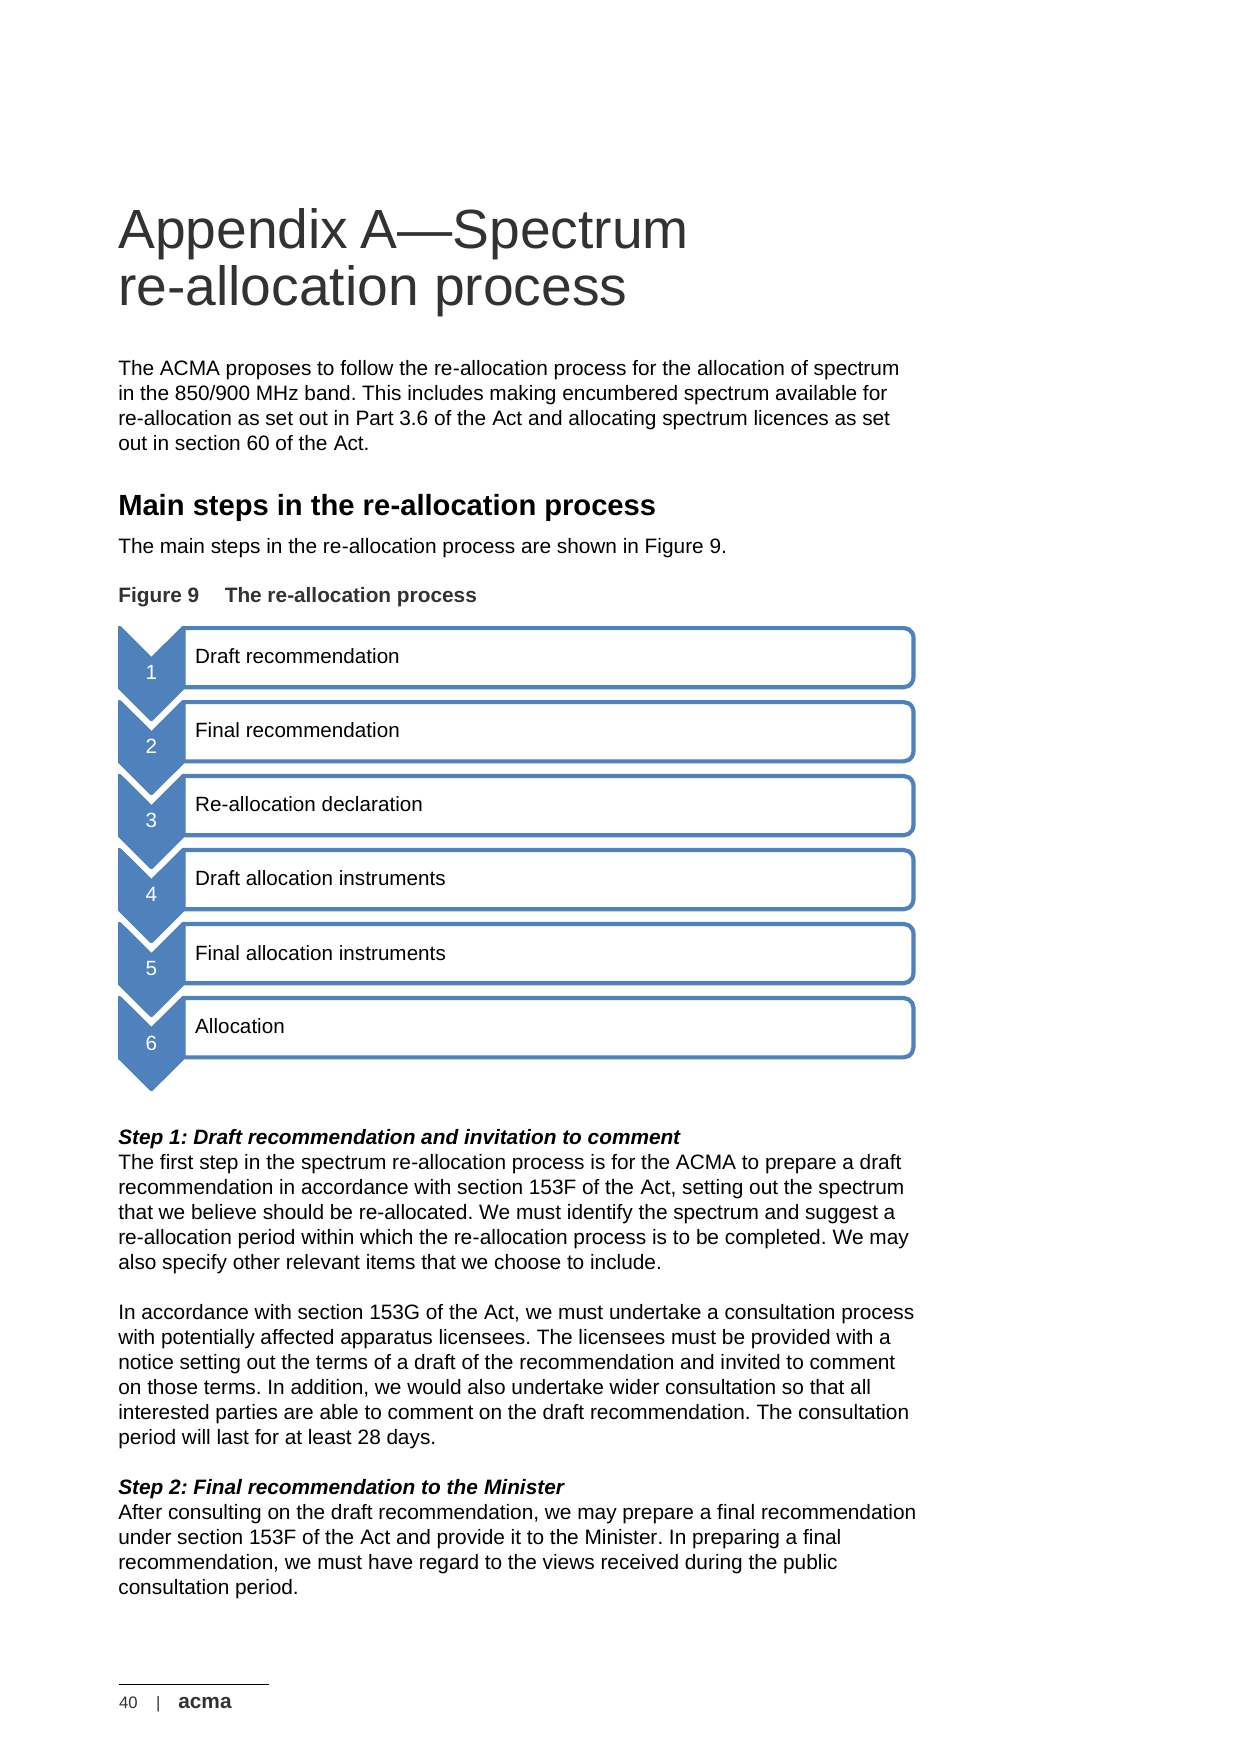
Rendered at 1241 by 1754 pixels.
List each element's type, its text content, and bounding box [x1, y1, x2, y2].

text The first step in the spectrum re-allocation process is for the ACMA to prepare a draft recommendation in accordance with section 153F of the Act, setting out the spectrum that we believe should be re-allocated. We must identify the spectrum and suggest a re-allocation period within which the re-allocation process is to be completed. We may also specify other relevant items that we choose to include. [118, 1148, 917, 1273]
text Step 1: Draft recommendation and invitation to comment [118, 1123, 917, 1148]
subtitle Appendix A—Spectrum re-allocation process [118, 203, 917, 317]
text In accordance with section 153G of the Act, we must undertake a consultation process with potentially affected apparatus licensees. The licensees must be provided with a notice setting out the terms of a draft of the recommendation and invited to comment on those terms. In addition, we would also undertake wider consultation so that all interested parties are able to comment on the draft recommendation. The consultation period will last for at least 28 days. [118, 1298, 917, 1448]
text The re-allocation process [118, 583, 917, 607]
text After consulting on the draft recommendation, we may prepare a final recommendation under section 153F of the Act and provide it to the Minister. In preparing a final recommendation, we must have regard to the views received during the public consultation period. [118, 1498, 917, 1598]
text The main steps in the re-allocation process are shown in Figure 9. [118, 533, 917, 558]
text Step 2: Final recommendation to the Minister [118, 1473, 917, 1498]
text The ACMA proposes to follow the re-allocation process for the allocation of spectrum in the 850/900 MHz band. This includes making encumbered spectrum available for re-allocation as set out in Part 3.6 of the Act and allocating spectrum licences as set out in section 60 of the Act. [118, 355, 917, 455]
subtitle Main steps in the re-allocation process [118, 488, 917, 522]
